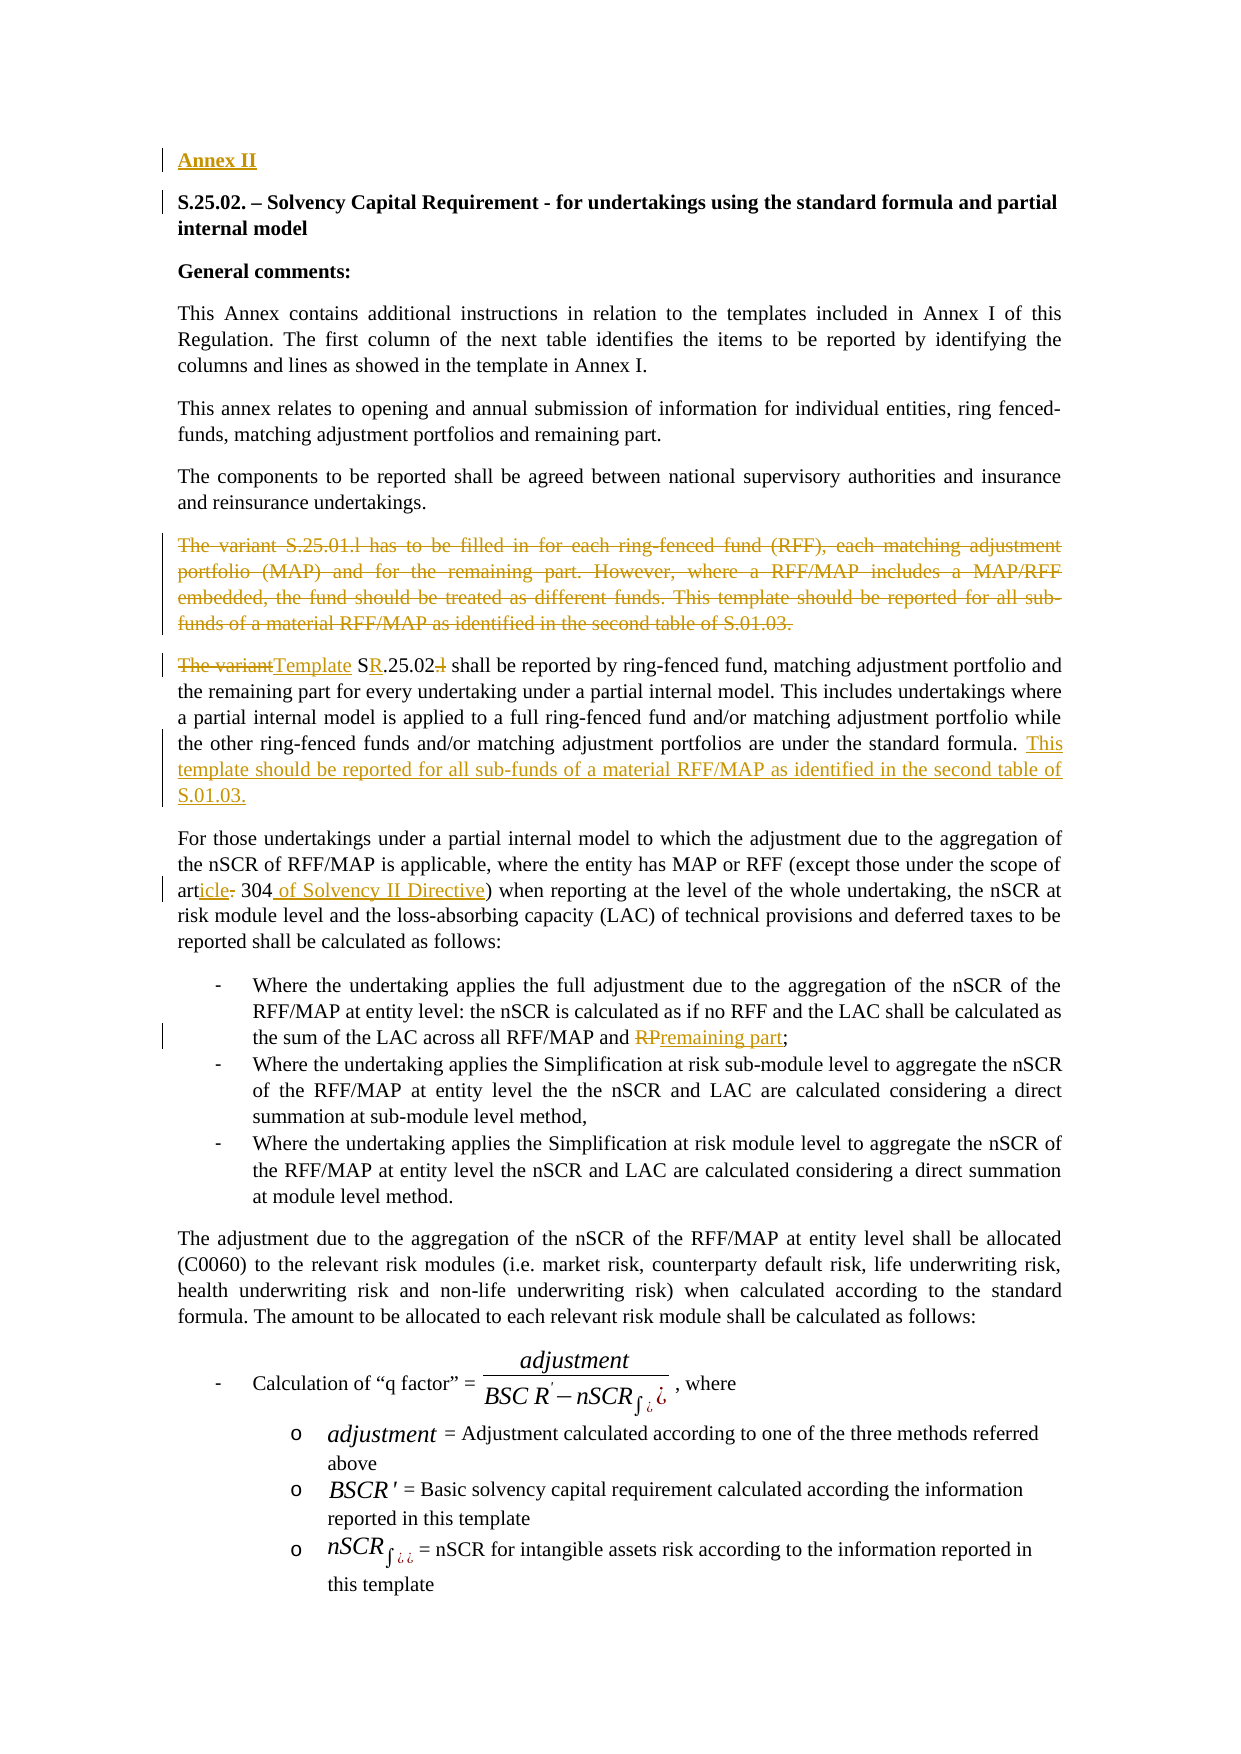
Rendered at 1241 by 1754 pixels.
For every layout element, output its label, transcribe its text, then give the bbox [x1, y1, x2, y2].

list Where the undertaking applies the Simplification at risk module level to aggregate the nSCR of the RFF/MAP at entity level the nSCR and LAC are calculated considering a direct summation at module level method. [215, 1130, 1063, 1208]
text General comments: [177, 259, 1063, 283]
text The components to be reported shall be agreed between national supervisory authorities and insurance and reinsurance undertakings. [177, 464, 1063, 514]
text The adjustment due to the aggregation of the nSCR of the RFF/MAP at entity level shall be allocated (C0060) to the relevant risk modules (i.e. market risk, counterparty default risk, life underwriting risk, health underwriting risk and non-life underwriting risk) when calculated according to the standard formula. The amount to be allocated to each relevant risk module shall be calculated as follows: [177, 1226, 1063, 1328]
list Where the undertaking applies the Simplification at risk sub-module level to aggregate the nSCR of the RFF/MAP at entity level the the nSCR and LAC are calculated considering a direct summation at sub-module level method, [215, 1051, 1063, 1128]
list = Adjustment calculated according to one of the three methods referred above [290, 1421, 1063, 1474]
list = Basic solvency capital requirement calculated according the information reported in this template [290, 1476, 1063, 1530]
text This annex relates to opening and annual submission of information for individual entities, ring fenced-funds, matching adjustment portfolios and remaining part. [177, 396, 1063, 446]
text S.25.02 shall be reported by ring-fenced fund, matching adjustment portfolio and the remaining part for every undertaking under a partial internal model. This includes undertakings where a partial internal model is applied to a full ring-fenced fund and/or matching adjustment portfolio while the other ring-fenced funds and/or matching adjustment portfolios are under the standard formula. [177, 779, 1063, 807]
text S.25.02 shall be reported by ring-fenced fund, matching adjustment portfolio and the remaining part for every undertaking under a partial internal model. This includes undertakings where a partial internal model is applied to a full ring-fenced fund and/or matching adjustment portfolio while the other ring-fenced funds and/or matching adjustment portfolios are under the standard formula. [177, 653, 1063, 778]
list Calculation of “q factor” = , where [215, 1347, 1063, 1419]
text This Annex contains additional instructions in relation to the templates included in Annex I of this Regulation. The first column of the next table identifies the items to be reported by identifying the columns and lines as showed in the template in Annex I. [177, 301, 1063, 377]
text S.25.02. – Solvency Capital Requirement - for undertakings using the standard formula and partial internal model [177, 190, 1063, 240]
list Where the undertaking applies the full adjustment due to the aggregation of the nSCR of the RFF/MAP at entity level: the nSCR is calculated as if no RFF and the LAC shall be calculated as the sum of the LAC across all RFF/MAP and ; [215, 972, 1063, 1049]
list = nSCR for intangible assets risk according to the information reported in this template [290, 1532, 1063, 1596]
text For those undertakings under a partial internal model to which the adjustment due to the aggregation of the nSCR of RFF/MAP is applicable, where the entity has MAP or RFF (except those under the scope of art 304) when reporting at the level of the whole undertaking, the nSCR at risk module level and the loss-absorbing capacity (LAC) of technical provisions and deferred taxes to be reported shall be calculated as follows: [177, 826, 1063, 953]
